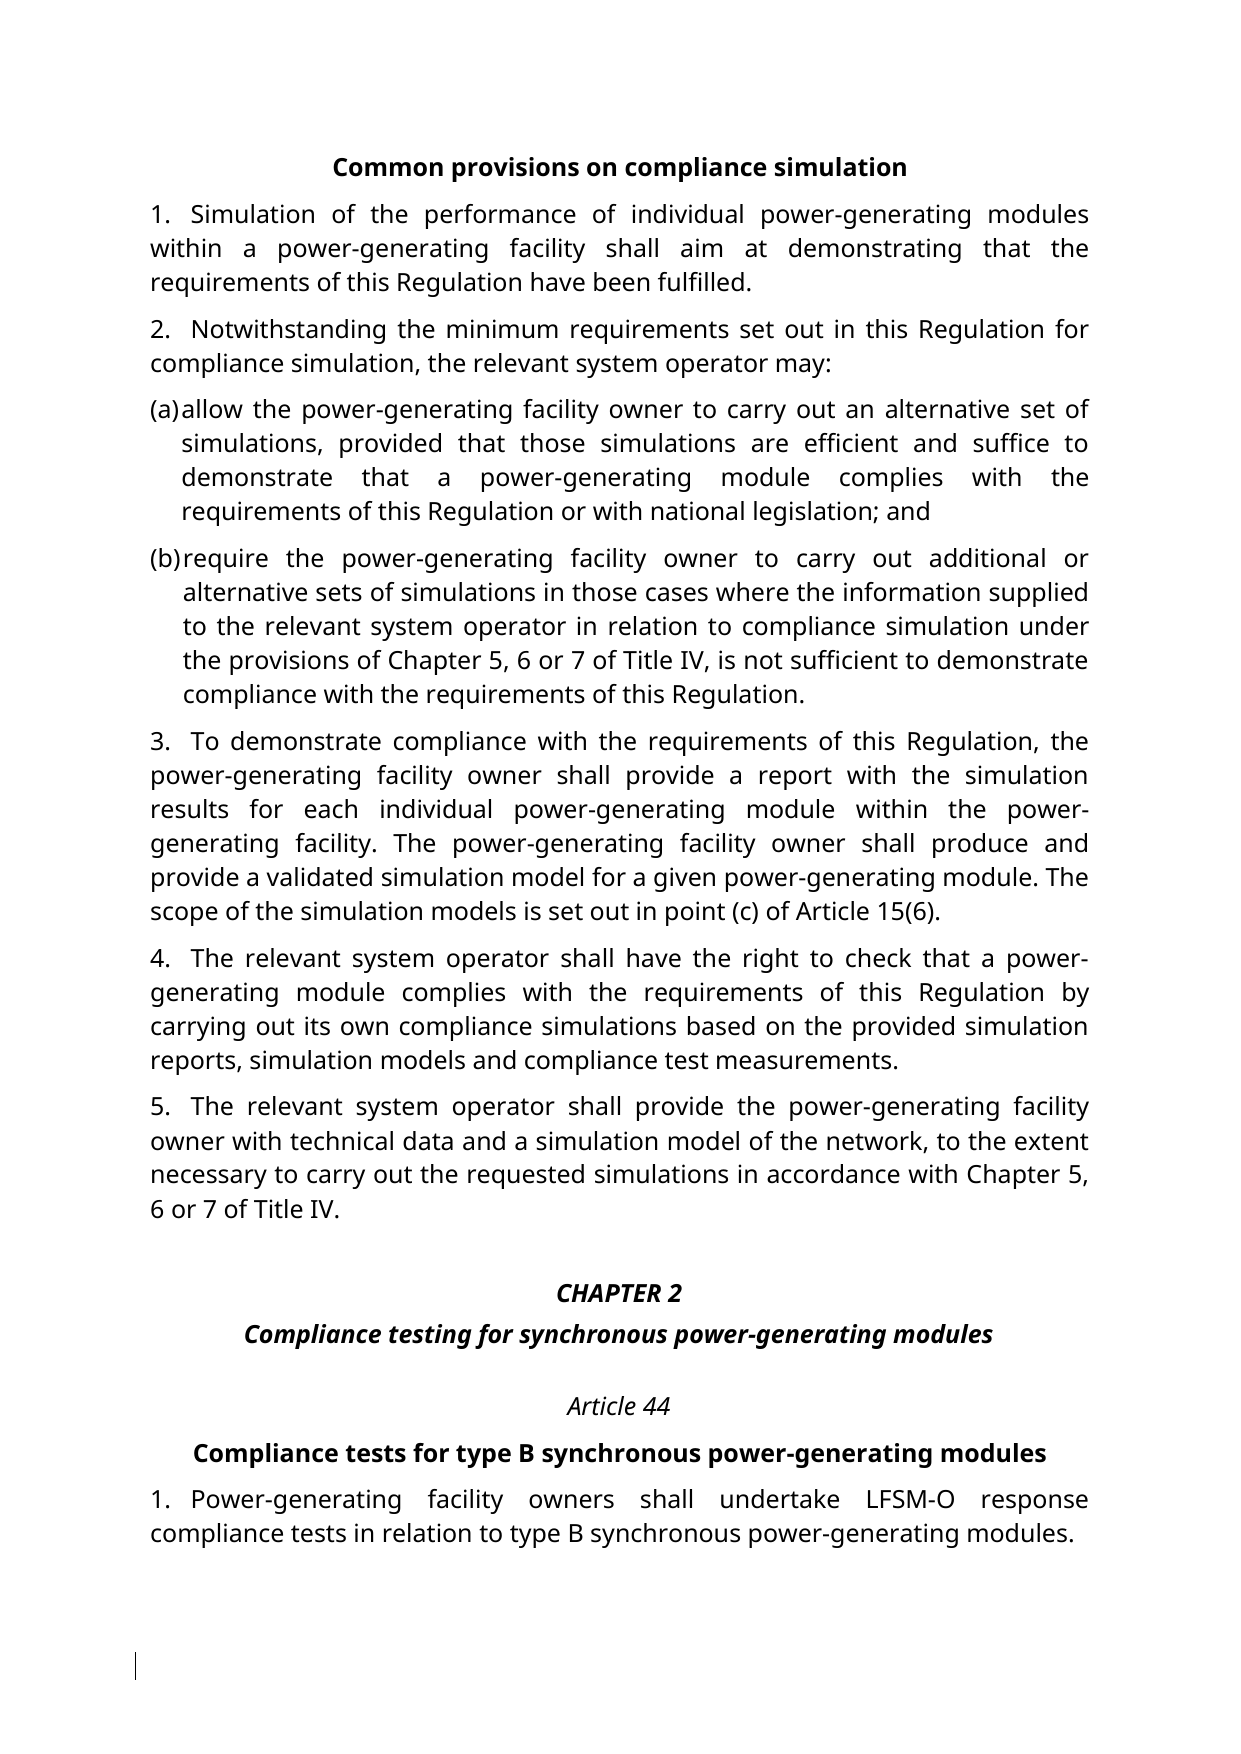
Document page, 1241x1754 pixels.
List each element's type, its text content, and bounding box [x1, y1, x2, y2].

text Article 44 [150, 1389, 1090, 1423]
text CHAPTER 2 [150, 1275, 1090, 1309]
table_header allow the power-generating facility owner to carry out an alternative set of simulations, provided that those simulations are efficient and suffice to demonstrate that a power-generating module complies with the requirements of this Regulation or with national legislation; and [181, 379, 1090, 528]
text 5. The relevant system operator shall provide the power-generating facility owner with technical data and a simulation model of the network, to the extent necessary to carry out the requested simulations in accordance with Chapter 5, 6 or 7 of Title IV. [150, 1089, 1090, 1225]
text Common provisions on compliance simulation [150, 150, 1090, 184]
table_header require the power-generating facility owner to carry out additional or alternative sets of simulations in those cases where the information supplied to the relevant system operator in relation to compliance simulation under the provisions of Chapter 5, 6 or 7 of Title IV, is not sufficient to demonstrate compliance with the requirements of this Regulation. [183, 528, 1090, 711]
table_header (a) [150, 379, 181, 528]
table_header (b) [150, 528, 183, 711]
text 1. Power-generating facility owners shall undertake LFSM-O response compliance tests in relation to type B synchronous power-generating modules. [150, 1482, 1090, 1550]
text 1. Simulation of the performance of individual power-generating modules within a power-generating facility shall aim at demonstrating that the requirements of this Regulation have been fulfilled. [150, 197, 1090, 299]
text 2. Notwithstanding the minimum requirements set out in this Regulation for compliance simulation, the relevant system operator may: [150, 311, 1090, 379]
text 4. The relevant system operator shall have the right to check that a power-generating module complies with the requirements of this Regulation by carrying out its own compliance simulations based on the provided simulation reports, simulation models and compliance test measurements. [150, 940, 1090, 1077]
text Compliance testing for synchronous power-generating modules [150, 1317, 1090, 1351]
text 3. To demonstrate compliance with the requirements of this Regulation, the power-generating facility owner shall provide a report with the simulation results for each individual power-generating module within the power-generating facility. The power-generating facility owner shall produce and provide a validated simulation model for a given power-generating module. The scope of the simulation models is set out in point (c) of Article 15(6). [150, 723, 1090, 928]
text Compliance tests for type B synchronous power-generating modules [150, 1435, 1090, 1469]
